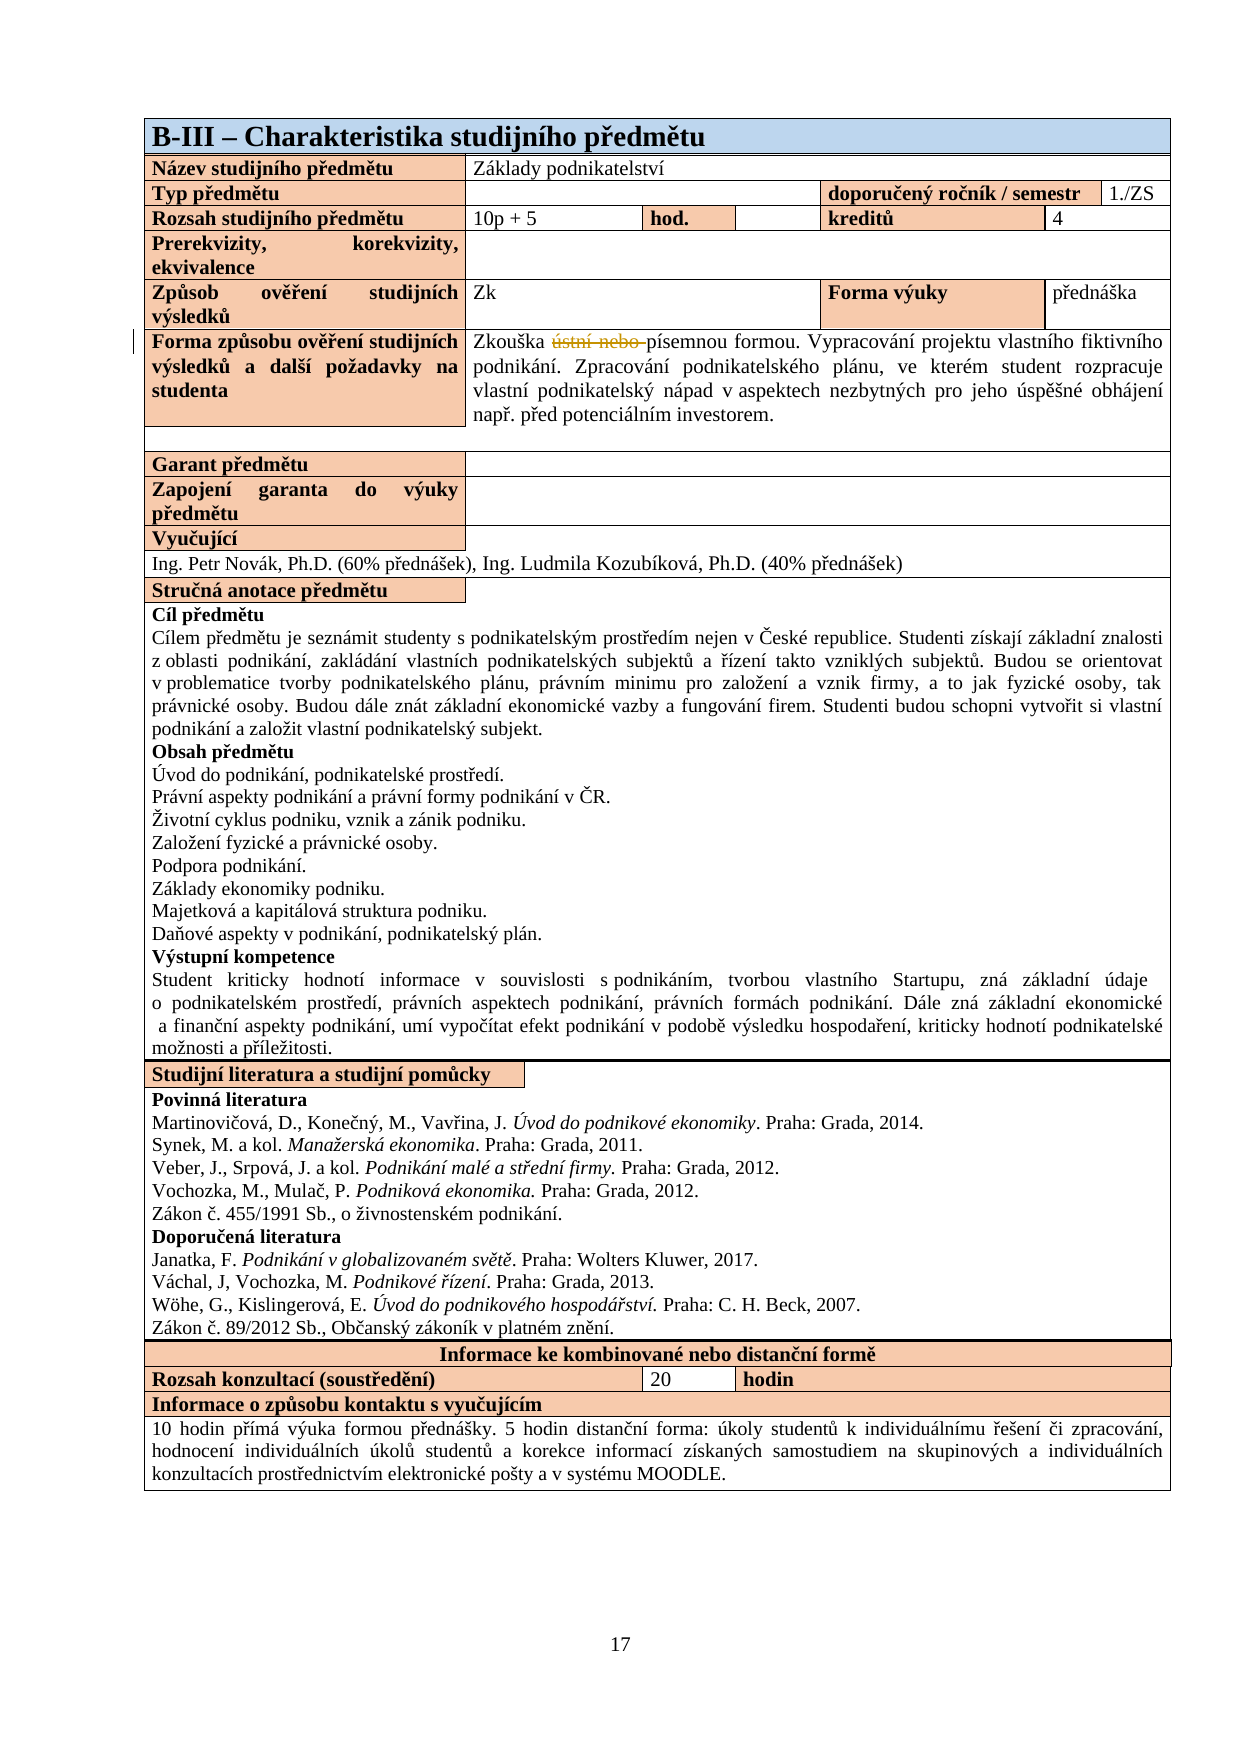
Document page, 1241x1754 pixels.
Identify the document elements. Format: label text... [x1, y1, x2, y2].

table_cell Zapojení garanta do výuky předmětu [145, 477, 465, 525]
table_cell doporučený ročník / semestr [821, 181, 1101, 205]
table_cell [525, 1062, 1170, 1087]
table_cell Cíl předmětu Cílem předmětu je seznámit studenty s podnikatelským prostředím nejen v České republice. Studenti získají základní znalosti z oblasti podnikání, zakládání vlastních podnikatelských subjektů a řízení takto vzniklých subjektů. Budou se orientovat v problematice tvorby podnikatelského plánu, právním minimu pro založení a vznik firmy, a to jak fyzické osoby, tak právnické osoby. Budou dále znát základní ekonomické vazby a fungování firem. Studenti budou schopni vytvořit si vlastní podnikání a založit vlastní podnikatelský subjekt. Obsah předmětu Úvod do podnikání, podnikatelské prostředí. Právní aspekty podnikání a právní formy podnikání v ČR. Životní cyklus podniku, vznik a zánik podniku. Založení fyzické a právnické osoby. Podpora podnikání. Základy ekonomiky podniku. Majetková a kapitálová struktura podniku. Daňové aspekty v podnikání, podnikatelský plán. Výstupní kompetence Student kriticky hodnotí informace v souvislosti s podnikáním, tvorbou vlastního Startupu, zná základní údaje o podnikatelském prostředí, právních aspektech podnikání, právních formách podnikání. Dále zná základní ekonomické a finanční aspekty podnikání, umí vypočítat efekt podnikání v podobě výsledku hospodaření, kriticky hodnotí podnikatelské možnosti a příležitosti. [145, 602, 1170, 1059]
table_cell Studijní literatura a studijní pomůcky [145, 1062, 524, 1087]
table_cell Základy podnikatelství [466, 156, 1170, 180]
table_cell Informace ke kombinované nebo distanční formě [145, 1342, 1171, 1366]
table_cell 10p + 5 [466, 206, 642, 230]
table_cell hodin [736, 1367, 1170, 1391]
table_cell Způsob ověření studijních výsledků [145, 280, 465, 328]
table_cell přednáška [1046, 280, 1170, 328]
table_cell Povinná literatura Martinovičová, D., Konečný, M., Vavřina, J. Úvod do podnikové ekonomiky. Praha: Grada, 2014. Synek, M. a kol. Manažerská ekonomika. Praha: Grada, 2011. Veber, J., Srpová, J. a kol. Podnikání malé a střední firmy. Praha: Grada, 2012. Vochozka, M., Mulač, P. Podniková ekonomika. Praha: Grada, 2012. Zákon č. 455/1991 Sb., o živnostenském podnikání. Doporučená literatura Janatka, F. Podnikání v globalizovaném světě. Praha: Wolters Kluwer, 2017. Váchal, J, Vochozka, M. Podnikové řízení. Praha: Grada, 2013. Wöhe, G., Kislingerová, E. Úvod do podnikového hospodářství. Praha: C. H. Beck, 2007. Zákon č. 89/2012 Sb., Občanský zákoník v platném znění. [145, 1087, 1170, 1339]
table_cell [466, 477, 1170, 525]
table_header B-III – Charakteristika studijního předmětu [145, 119, 1170, 153]
table_cell [466, 181, 820, 205]
table_cell Forma výuky [821, 280, 1044, 328]
table_cell [466, 578, 1170, 602]
table_cell Rozsah konzultací (soustředění) [145, 1367, 642, 1391]
table_cell [145, 426, 1170, 451]
table_cell 10 hodin přímá výuka formou přednášky. 5 hodin distanční forma: úkoly studentů k individuálnímu řešení či zpracování, hodnocení individuálních úkolů studentů a korekce informací získaných samostudiem na skupinových a individuálních konzultacích prostřednictvím elektronické pošty a v systému MOODLE. [145, 1417, 1170, 1490]
table_cell [466, 526, 1170, 550]
table_cell Ing. Petr Novák, Ph.D. (60% přednášek), Ing. Ludmila Kozubíková, Ph.D. (40% přednášek) [145, 550, 1170, 577]
table_cell Forma způsobu ověření studijních výsledků a další požadavky na studenta [145, 330, 465, 426]
table_cell Vyučující [145, 526, 465, 550]
table_cell 1./ZS [1102, 181, 1170, 205]
table_cell 20 [643, 1367, 735, 1391]
table_cell kreditů [821, 206, 1044, 230]
table_cell Prerekvizity, korekvizity, ekvivalence [145, 231, 465, 279]
table_cell Zkouška písemnou formou. Vypracování projektu vlastního fiktivního podnikání. Zpracování podnikatelského plánu, ve kterém student rozpracuje vlastní podnikatelský nápad v aspektech nezbytných pro jeho úspěšné obhájení např. před potenciálním investorem. [466, 330, 1170, 426]
table_cell Rozsah studijního předmětu [145, 206, 465, 230]
table_cell [466, 231, 1170, 279]
table_cell [736, 206, 820, 230]
table_cell [466, 452, 1170, 476]
table_cell Název studijního předmětu [145, 156, 465, 180]
table_cell Typ předmětu [145, 181, 465, 205]
table_cell Zk [466, 280, 820, 328]
table_cell Stručná anotace předmětu [145, 578, 465, 602]
table_cell Informace o způsobu kontaktu s vyučujícím [145, 1392, 1170, 1416]
table_cell 4 [1046, 206, 1170, 230]
table_cell hod. [643, 206, 735, 230]
table_cell Garant předmětu [145, 452, 465, 476]
